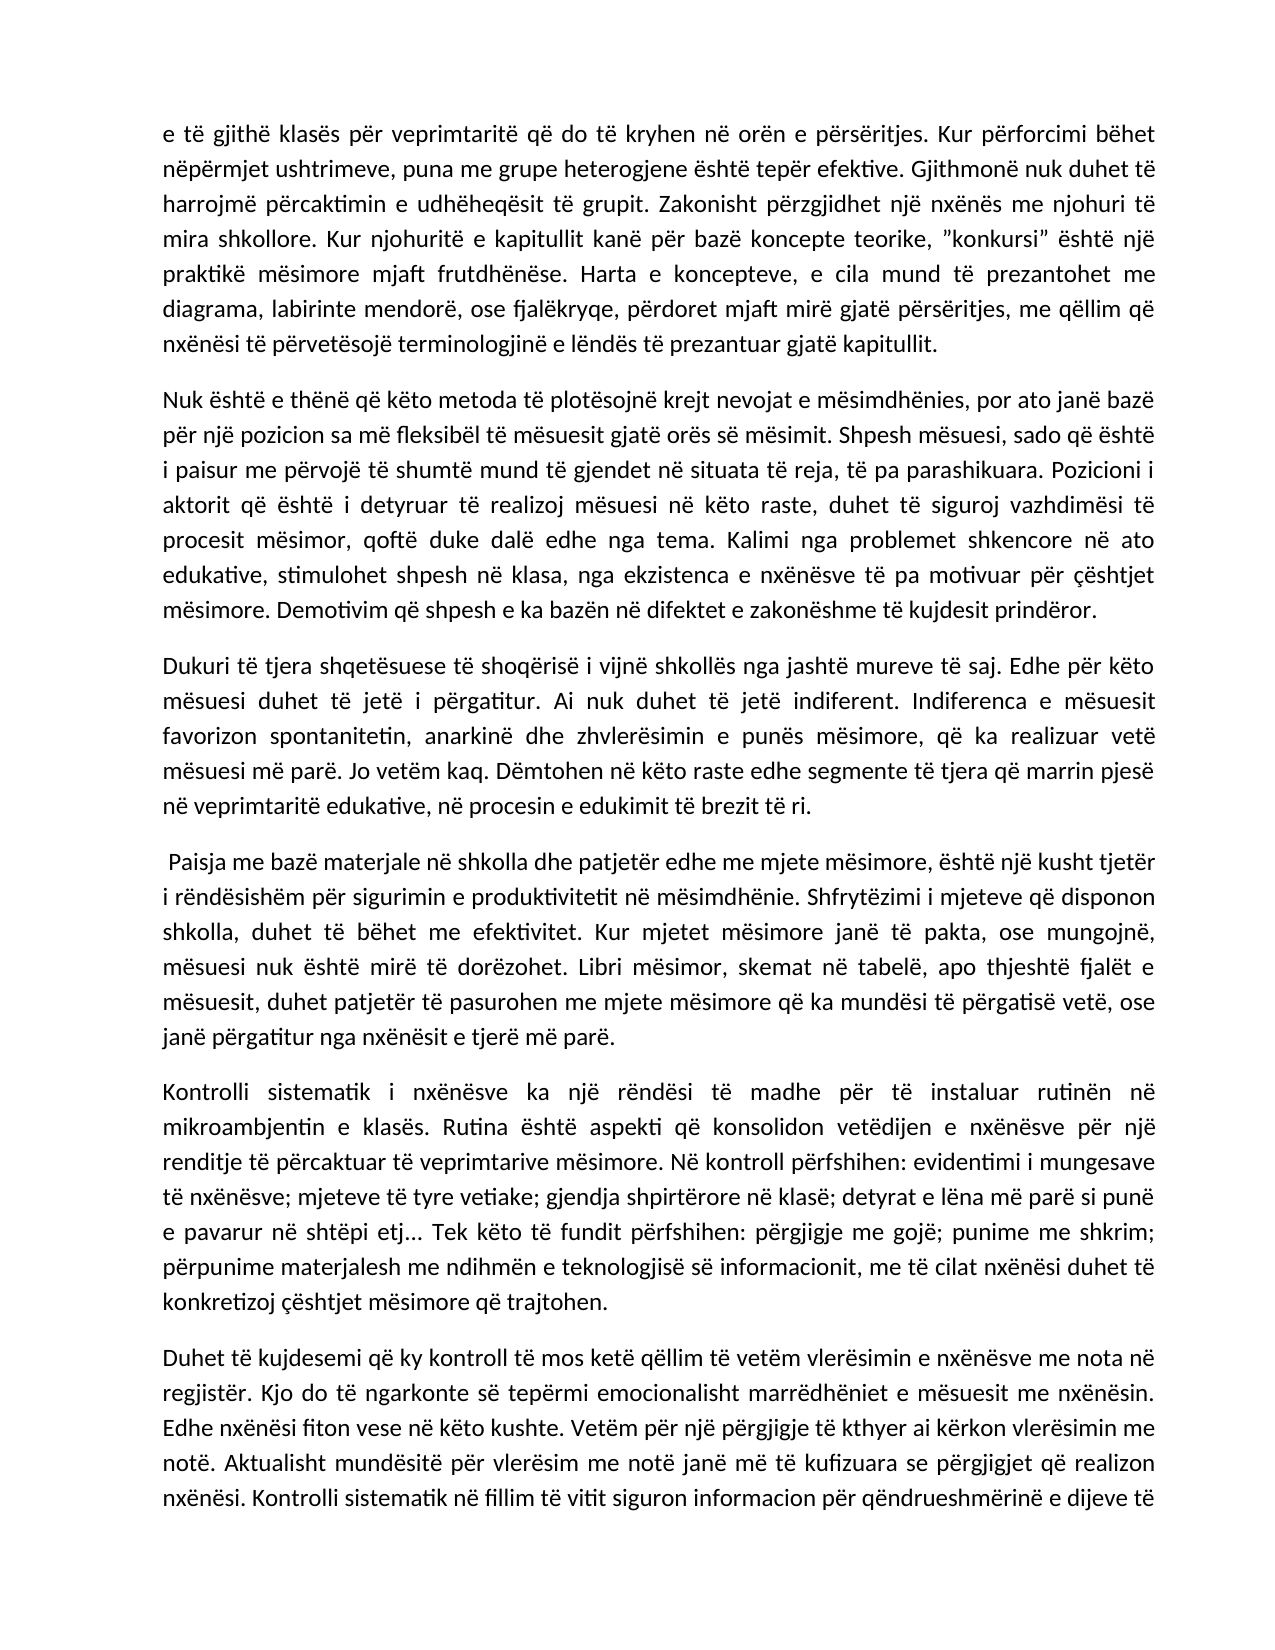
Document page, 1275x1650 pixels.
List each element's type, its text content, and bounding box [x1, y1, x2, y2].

text Nuk është e thënë që këto metoda të plotësojnë krejt nevojat e mësimdhënies, por ato janë bazë për një pozicion sa më fleksibël të mësuesit gjatë orës së mësimit. Shpesh mësuesi, sado që është i paisur me përvojë të shumtë mund të gjendet në situata të reja, të pa parashikuara. Pozicioni i aktorit që është i detyruar të realizoj mësuesi në këto raste, duhet të siguroj vazhdimësi të procesit mësimor, qoftë duke dalë edhe nga tema. Kalimi nga problemet shkencore në ato edukative, stimulohet shpesh në klasa, nga ekzistenca e nxënësve të pa motivuar për çështjet mësimore. Demotivim që shpesh e ka bazën në difektet e zakonëshme të kujdesit prindëror. [162, 384, 1157, 624]
text Dukuri të tjera shqetësuese të shoqërisë i vijnë shkollës nga jashtë mureve të saj. Edhe për këto mësuesi duhet të jetë i përgatitur. Ai nuk duhet të jetë indiferent. Indiferenca e mësuesit favorizon spontanitetin, anarkinë dhe zhvlerësimin e punës mësimore, që ka realizuar vetë mësuesi më parë. Jo vetëm kaq. Dëmtohen në këto raste edhe segmente të tjera që marrin pjesë në veprimtaritë edukative, në procesin e edukimit të brezit të ri. [162, 650, 1157, 820]
text Kontrolli sistematik i nxënësve ka një rëndësi të madhe për të instaluar rutinën në mikroambjentin e klasës. Rutina është aspekti që konsolidon vetëdijen e nxënësve për një renditje të përcaktuar të veprimtarive mësimore. Në kontroll përfshihen: evidentimi i mungesave të nxënësve; mjeteve të tyre vetiake; gjendja shpirtërore në klasë; detyrat e lëna më parë si punë e pavarur në shtëpi etj... Tek këto të fundit përfshihen: përgjigje me gojë; punime me shkrim; përpunime materjalesh me ndihmën e teknologjisë së informacionit, me të cilat nxënësi duhet të konkretizoj çështjet mësimore që trajtohen. [162, 1076, 1157, 1317]
text Paisja me bazë materjale në shkolla dhe patjetër edhe me mjete mësimore, është një kusht tjetër i rëndësishëm për sigurimin e produktivitetit në mësimdhënie. Shfrytëzimi i mjeteve që disponon shkolla, duhet të bëhet me efektivitet. Kur mjetet mësimore janë të pakta, ose mungojnë, mësuesi nuk është mirë të dorëzohet. Libri mësimor, skemat në tabelë, apo thjeshtë fjalët e mësuesit, duhet patjetër të pasurohen me mjete mësimore që ka mundësi të përgatisë vetë, ose janë përgatitur nga nxënësit e tjerë më parë. [162, 846, 1157, 1051]
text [162, 1342, 1157, 1513]
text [162, 118, 1157, 359]
